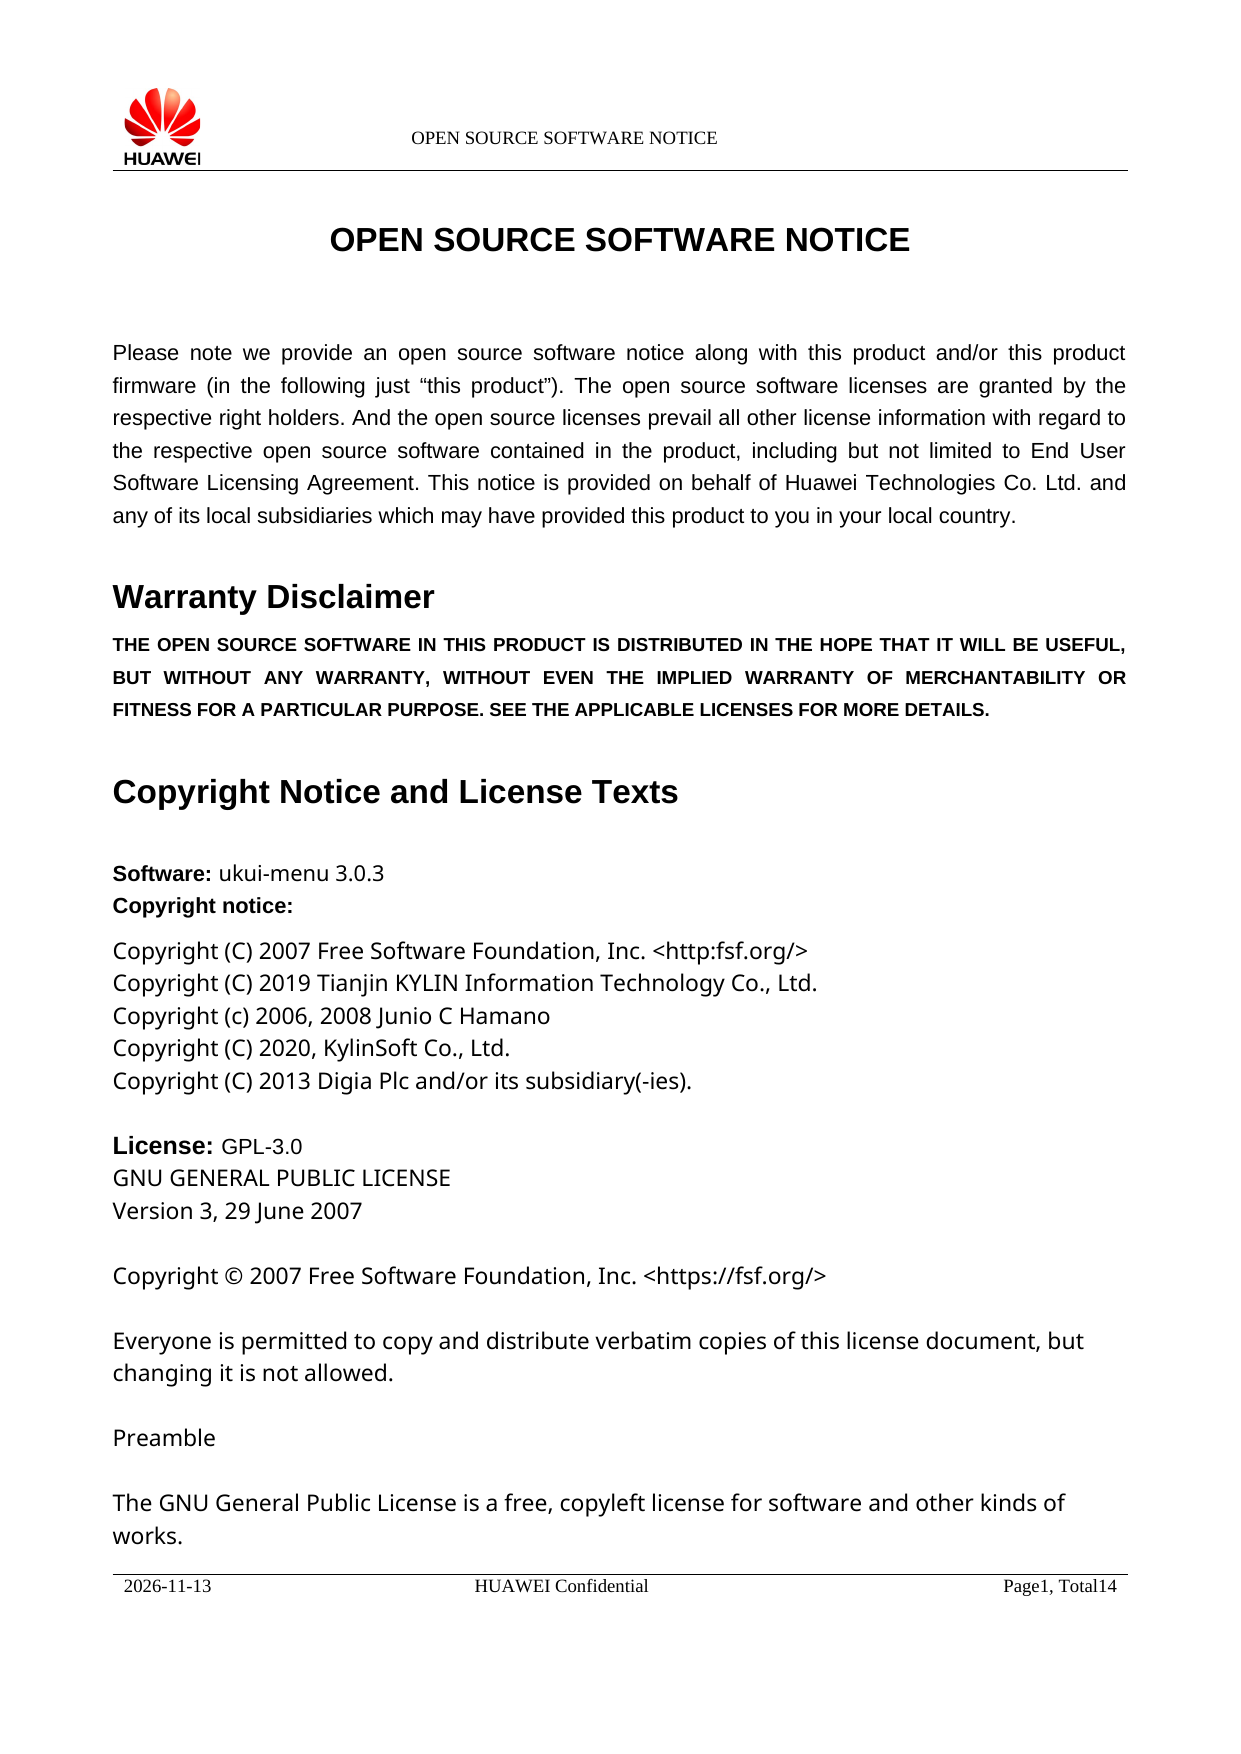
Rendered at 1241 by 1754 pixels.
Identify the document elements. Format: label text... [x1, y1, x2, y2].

text Warranty Disclaimer [112, 564, 1128, 629]
text Everyone is permitted to copy and distribute verbatim copies of this license document, but changing it is not allowed. [112, 1324, 1128, 1389]
text The GNU General Public License is a free, copyleft license for software and other kinds of works. [112, 1486, 1128, 1551]
text Version 3, 29 June 2007 [112, 1194, 1128, 1226]
text GNU GENERAL PUBLIC LICENSE [112, 1161, 1128, 1194]
text Copyright notice: [112, 889, 1128, 921]
picture [124, 88, 201, 165]
text Preamble [112, 1421, 1128, 1454]
text Copyright © 2007 Free Software Foundation, Inc. <https://fsf.org/> [112, 1259, 1128, 1291]
text The open source software in this product is distributed in the hope that it will be useful, but WITHOUT ANY WARRANTY, without even the implied warranty of MERCHANTABILITY or FITNESS FOR A PARTICULAR PURPOSE. See the applicable licenses for more details. [112, 629, 1128, 726]
text Please note we provide an open source software notice along with this product and/or this product firmware (in the following just “this product”). The open source software licenses are granted by the respective right holders. And the open source licenses prevail all other license information with regard to the respective open source software contained in the product, including but not limited to End User Software Licensing Agreement. This notice is provided on behalf of Huawei Technologies Co. Ltd. and any of its local subsidiaries which may have provided this product to you in your local country. [112, 336, 1128, 531]
text OPEN SOURCE SOFTWARE NOTICE [112, 206, 1128, 271]
text License: GPL-3.0 [112, 1129, 1128, 1161]
text Copyright (C) 2007 Free Software Foundation, Inc. <http:fsf.org/> Copyright (C) 2019 Tianjin KYLIN Information Technology Co., Ltd. Copyright (c) 2006, 2008 Junio C Hamano Copyright (C) 2020, KylinSoft Co., Ltd. Copyright (C) 2013 Digia Plc and/or its subsidiary(-ies). [112, 934, 1128, 1129]
title Software: ukui-menu 3.0.3 [112, 856, 1128, 889]
text Copyright Notice and License Texts [112, 759, 1128, 824]
